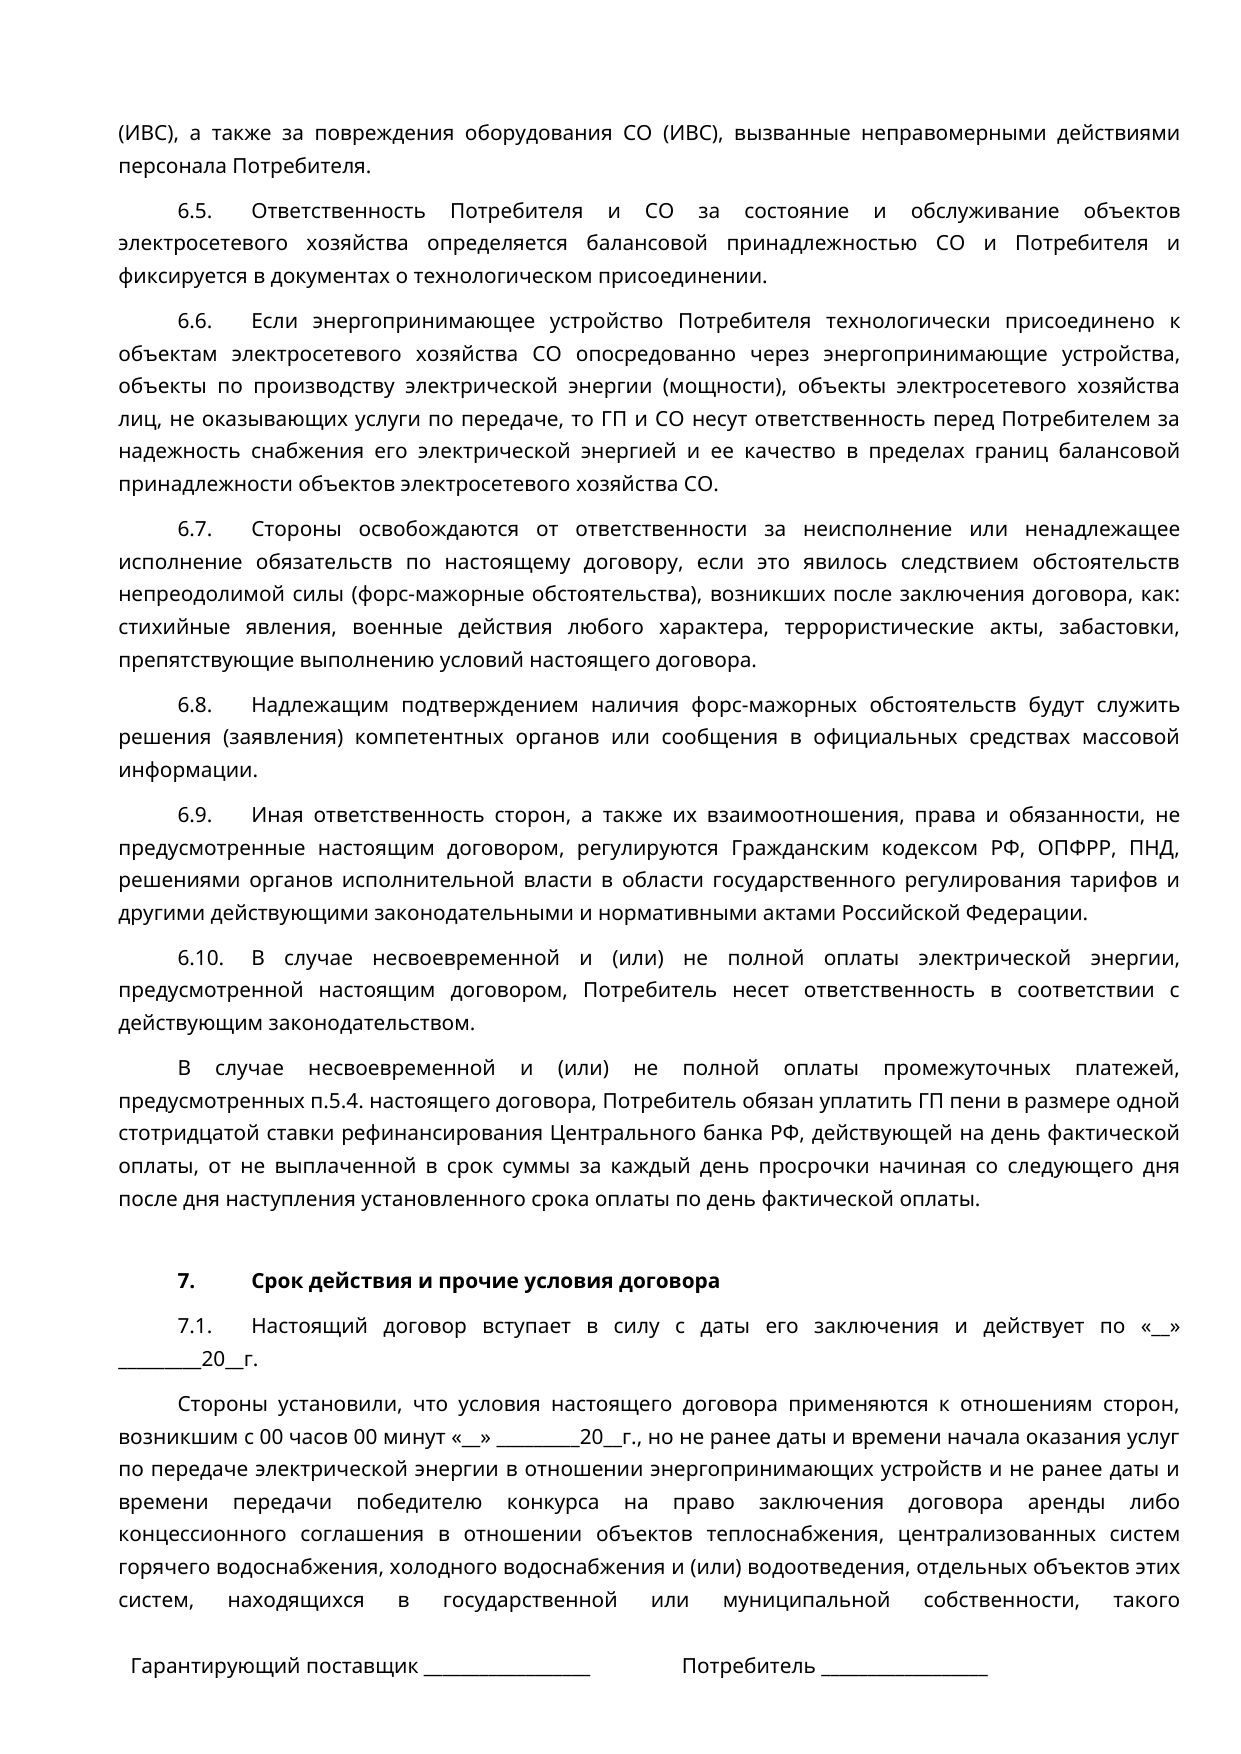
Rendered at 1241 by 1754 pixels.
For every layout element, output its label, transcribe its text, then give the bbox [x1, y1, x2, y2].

list Надлежащим подтверждением наличия форс-мажорных обстоятельств будут служить решения (заявления) компетентных органов или сообщения в официальных средствах массовой информации. [118, 690, 1181, 783]
list Если энергопринимающее устройство Потребителя технологически присоединено к объектам электросетевого хозяйства СО опосредованно через энергопринимающие устройства, объекты по производству электрической энергии (мощности), объекты электросетевого хозяйства лиц, не оказывающих услуги по передаче, то ГП и СО несут ответственность перед Потребителем за надежность снабжения его электрической энергией и ее качество в пределах границ балансовой принадлежности объектов электросетевого хозяйства СО. [118, 306, 1181, 498]
list Стороны освобождаются от ответственности за неисполнение или ненадлежащее исполнение обязательств по настоящему договору, если это явилось следствием обстоятельств непреодолимой силы (форс-мажорные обстоятельства), возникших после заключения договора, как: стихийные явления, военные действия любого характера, террористические акты, забастовки, препятствующие выполнению условий настоящего договора. [118, 514, 1181, 673]
list Срок действия и прочие условия договора [118, 1266, 1181, 1295]
list Иная ответственность сторон, а также их взаимоотношения, права и обязанности, не предусмотренные настоящим договором, регулируются Гражданским кодексом РФ, ОПФРР, ПНД, решениями органов исполнительной власти в области государственного регулирования тарифов и другими действующими законодательными и нормативными актами Российской Федерации. [118, 800, 1181, 926]
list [118, 118, 1181, 179]
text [118, 1389, 1181, 1613]
list Ответственность Потребителя и СО за состояние и обслуживание объектов электросетевого хозяйства определяется балансовой принадлежностью СО и Потребителя и фиксируется в документах о технологическом присоединении. [118, 196, 1181, 289]
text В случае несвоевременной и (или) не полной оплаты промежуточных платежей, предусмотренных п.5.4. настоящего договора, Потребитель обязан уплатить ГП пени в размере одной стотридцатой ставки рефинансирования Центрального банка РФ, действующей на день фактической оплаты, от не выплаченной в срок суммы за каждый день просрочки начиная со следующего дня после дня наступления установленного срока оплаты по день фактической оплаты. [118, 1053, 1181, 1212]
list Настоящий договор вступает в силу с даты его заключения и действует по «__» _________20__г. [118, 1311, 1181, 1372]
list В случае несвоевременной и (или) не полной оплаты электрической энергии, предусмотренной настоящим договором, Потребитель несет ответственность в соответствии с действующим законодательством. [118, 943, 1181, 1037]
